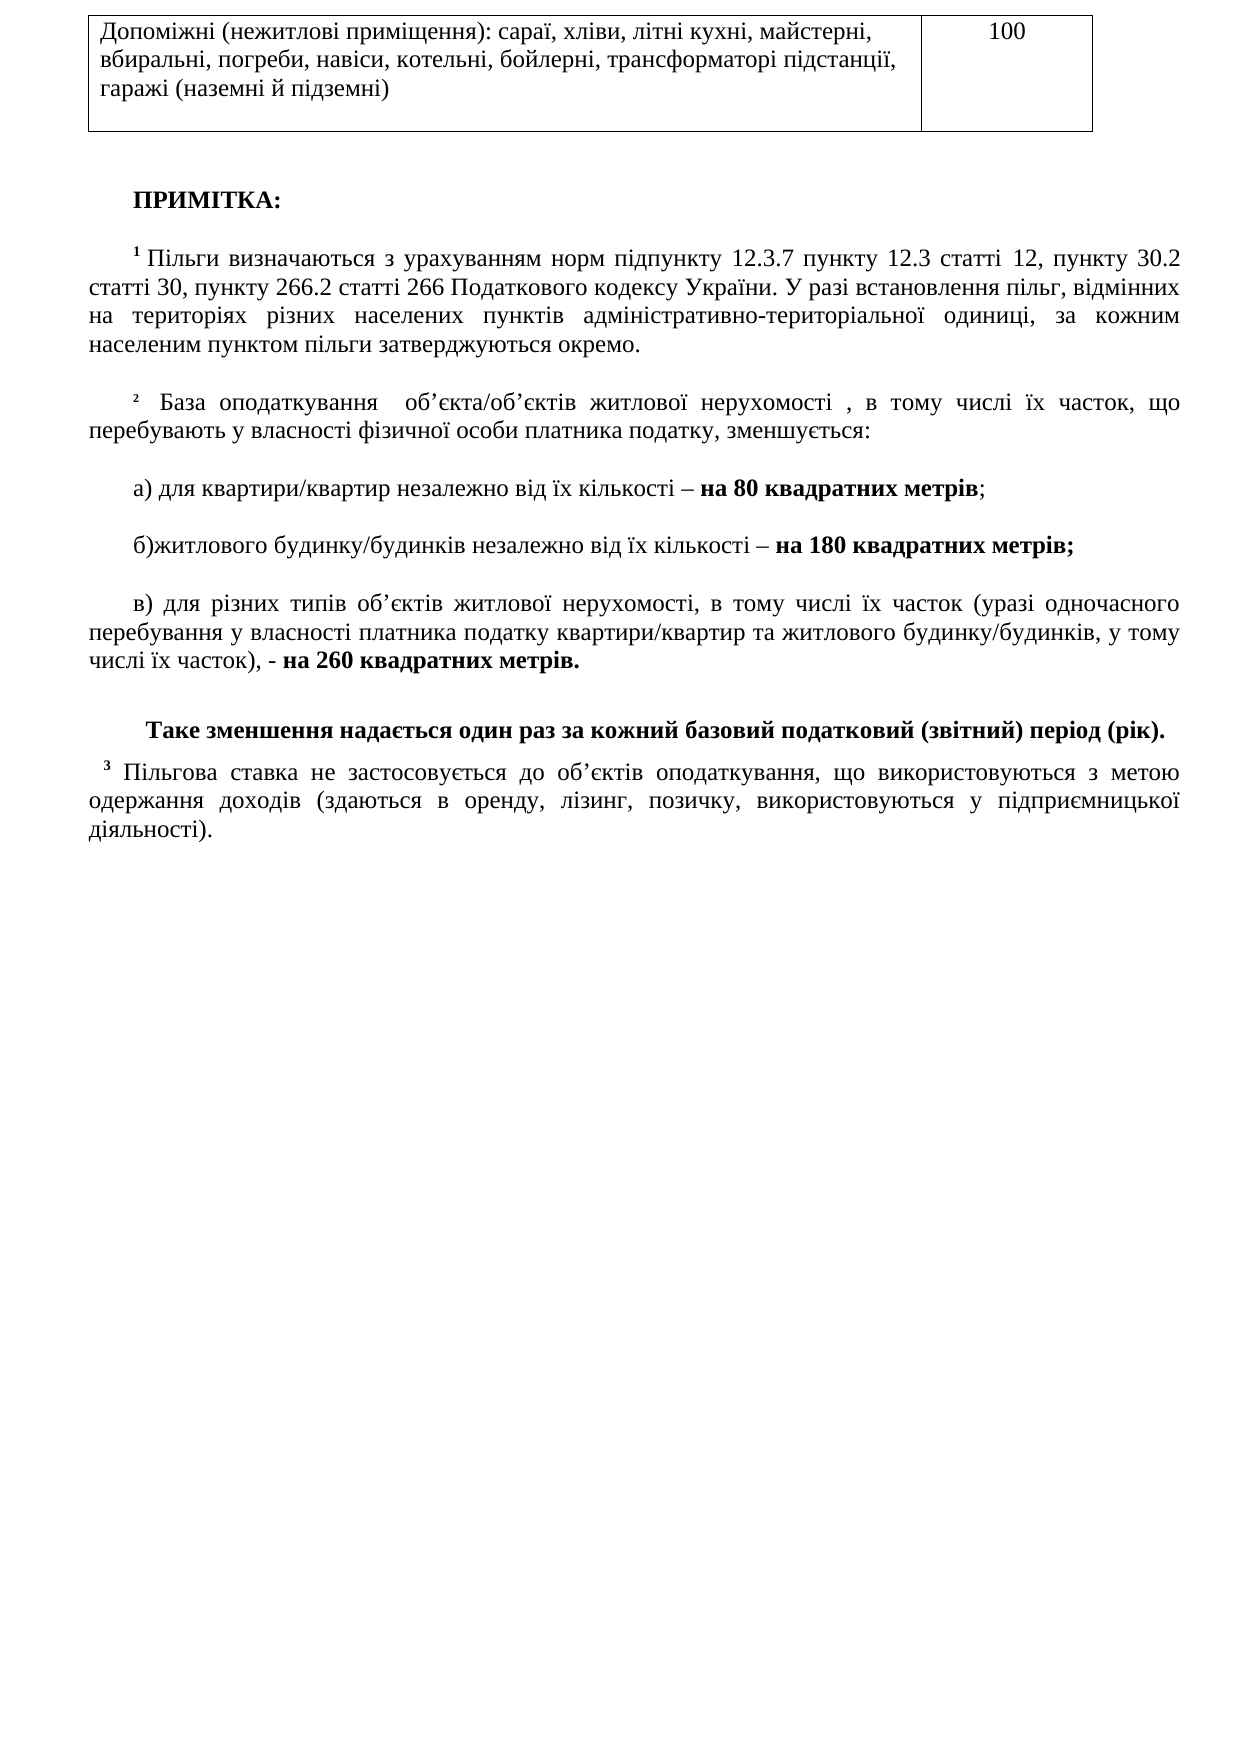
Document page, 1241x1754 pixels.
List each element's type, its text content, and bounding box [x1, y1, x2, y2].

text 3 Пільгова ставка не застосовується до об’єктів оподаткування, що використовуються з метою одержання доходів (здаються в оренду, лізинг, позичку, використовуються у підприємницької діяльності). [88, 757, 1181, 843]
table_cell Допоміжні (нежитлові приміщення): сараї, хліви, літні кухні, майстерні, вбиральні, погреби, навіси, котельні, бойлерні, трансформаторі підстанції, гаражі (наземні й підземні) [89, 16, 921, 131]
text 1 Пільги визначаються з урахуванням норм підпункту 12.3.7 пункту 12.3 статті 12, пункту 30.2 статті 30, пункту 266.2 статті 266 Податкового кодексу України. У разі встановлення пільг, відмінних на територіях різних населених пунктів адміністративно-територіальної одиниці, за кожним населеним пунктом пільги затверджуються окремо. [88, 243, 1181, 358]
text ПРИМІТКА: [88, 186, 1181, 214]
text а) для квартири/квартир незалежно від їх кількості – на 80 квадратних метрів; [88, 473, 1181, 502]
text 2 База оподаткування об’єкта/об’єктів житлової нерухомості , в тому числі їх часток, що перебувають у власності фізичної особи платника податку, зменшується: [88, 387, 1181, 444]
table_cell 100 [922, 16, 1092, 131]
text Таке зменшення надається один раз за кожний базовий податковий (звітний) період (рік). [88, 716, 1181, 744]
text в) для різних типів об’єктів житлової нерухомості, в тому числі їх часток (уразі одночасного перебування у власності платника податку квартири/квартир та житлового будинку/будинків, у тому числі їх часток), - на 260 квадратних метрів. [88, 588, 1181, 674]
text б)житлового будинку/будинків незалежно від їх кількості – на 180 квадратних метрів; [88, 531, 1181, 559]
